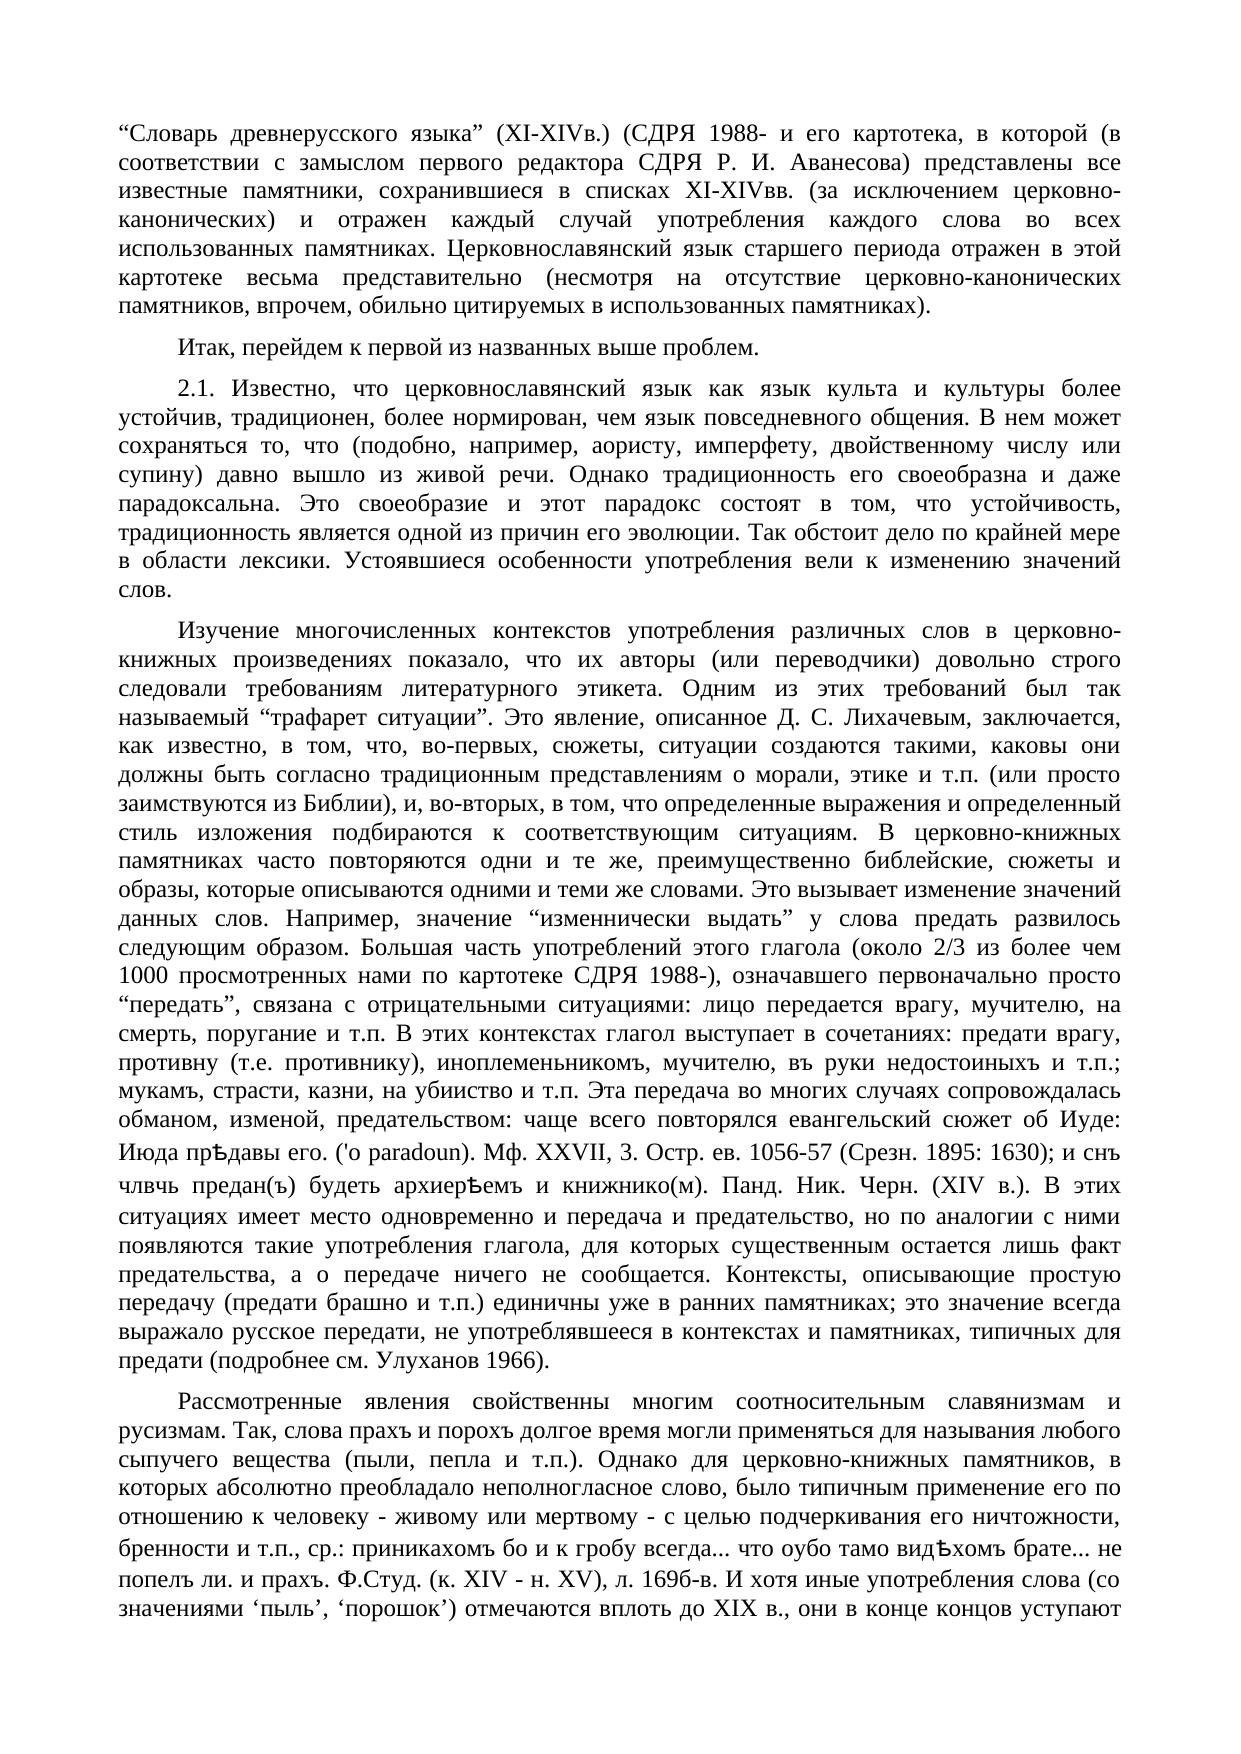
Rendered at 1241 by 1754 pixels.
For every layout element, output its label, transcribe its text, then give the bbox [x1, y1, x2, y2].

text Изучение многочисленных контекстов употребления различных слов в церковно-книжных произведениях показало, что их авторы (или переводчики) довольно строго следовали требованиям литературного этикета. Одним из этих требований был так называемый “трафарет ситуации”. Это явление, описанное Д. С. Лихачевым, заключается, как известно, в том, что, во-первых, сюжеты, ситуации создаются такими, каковы они должны быть согласно традиционным представлениям о морали, этике и т.п. (или просто заимствуются из Библии), и, во-вторых, в том, что определенные выражения и определенный стиль изложения подбираются к соответствующим ситуациям. В церковно-книжных памятниках часто повторяются одни и те же, преимущественно библейские, сюжеты и образы, которые описываются одними и теми же словами. Это вызывает изменение значений данных слов. Например, значение “изменнически выдать” у слова предать развилось следующим образом. Большая часть употреблений этого глагола (около 2/3 из более чем 1000 просмотренных нами по картотеке СДРЯ 1988-), означавшего первоначально просто “передать”, связана с отрицательными ситуациями: лицо передается врагу, мучителю, на смерть, поругание и т.п. В этих контекстах глагол выступает в сочетаниях: предати врагу, противну (т.е. противнику), иноплеменьникомъ, мучителю, въ руки недостоиныхъ и т.п.; мукамъ, страсти, казни, на убииство и т.п. Эта передача во многих случаях сопровождалась обманом, изменой, предательством: чаще всего повторялся евангельский сюжет об Иуде: Июда прѣдавы его. ('o paradoun). Мф. XXVII, 3. Остр. ев. 1056-57 (Срезн. 1895: 1630); и снъ члвчь предан(ъ) будеть архиерѣемъ и книжнико(м). Панд. Ник. Черн. (XIV в.). В этих ситуациях имеет место одновременно и передача и предательство, но по аналогии с ними появляются такие употребления глагола, для которых существенным остается лишь факт предательства, а о передаче ничего не сообщается. Контексты, описывающие простую передачу (предати брашно и т.п.) единичны уже в ранних памятниках; это значение всегда выражало русское передати, не употреблявшееся в контекстах и памятниках, типичных для предати (подробнее см. Улуханов 1966). [118, 616, 1122, 1374]
text Итак, перейдем к первой из названных выше проблем. [118, 332, 1122, 361]
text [118, 1386, 1122, 1622]
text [118, 118, 1122, 319]
text 2.1. Известно, что церковнославянский язык как язык культа и культуры более устойчив, традиционен, более нормирован, чем язык повседневного общения. В нем может сохраняться то, что (подобно, например, аористу, имперфету, двойственному числу или супину) давно вышло из живой речи. Однако традиционность его своеобразна и даже парадоксальна. Это своеобразие и этот парадокс состоят в том, что устойчивость, традиционность является одной из причин его эволюции. Так обстоит дело по крайней мере в области лексики. Устоявшиеся особенности употребления вели к изменению значений слов. [118, 373, 1122, 603]
